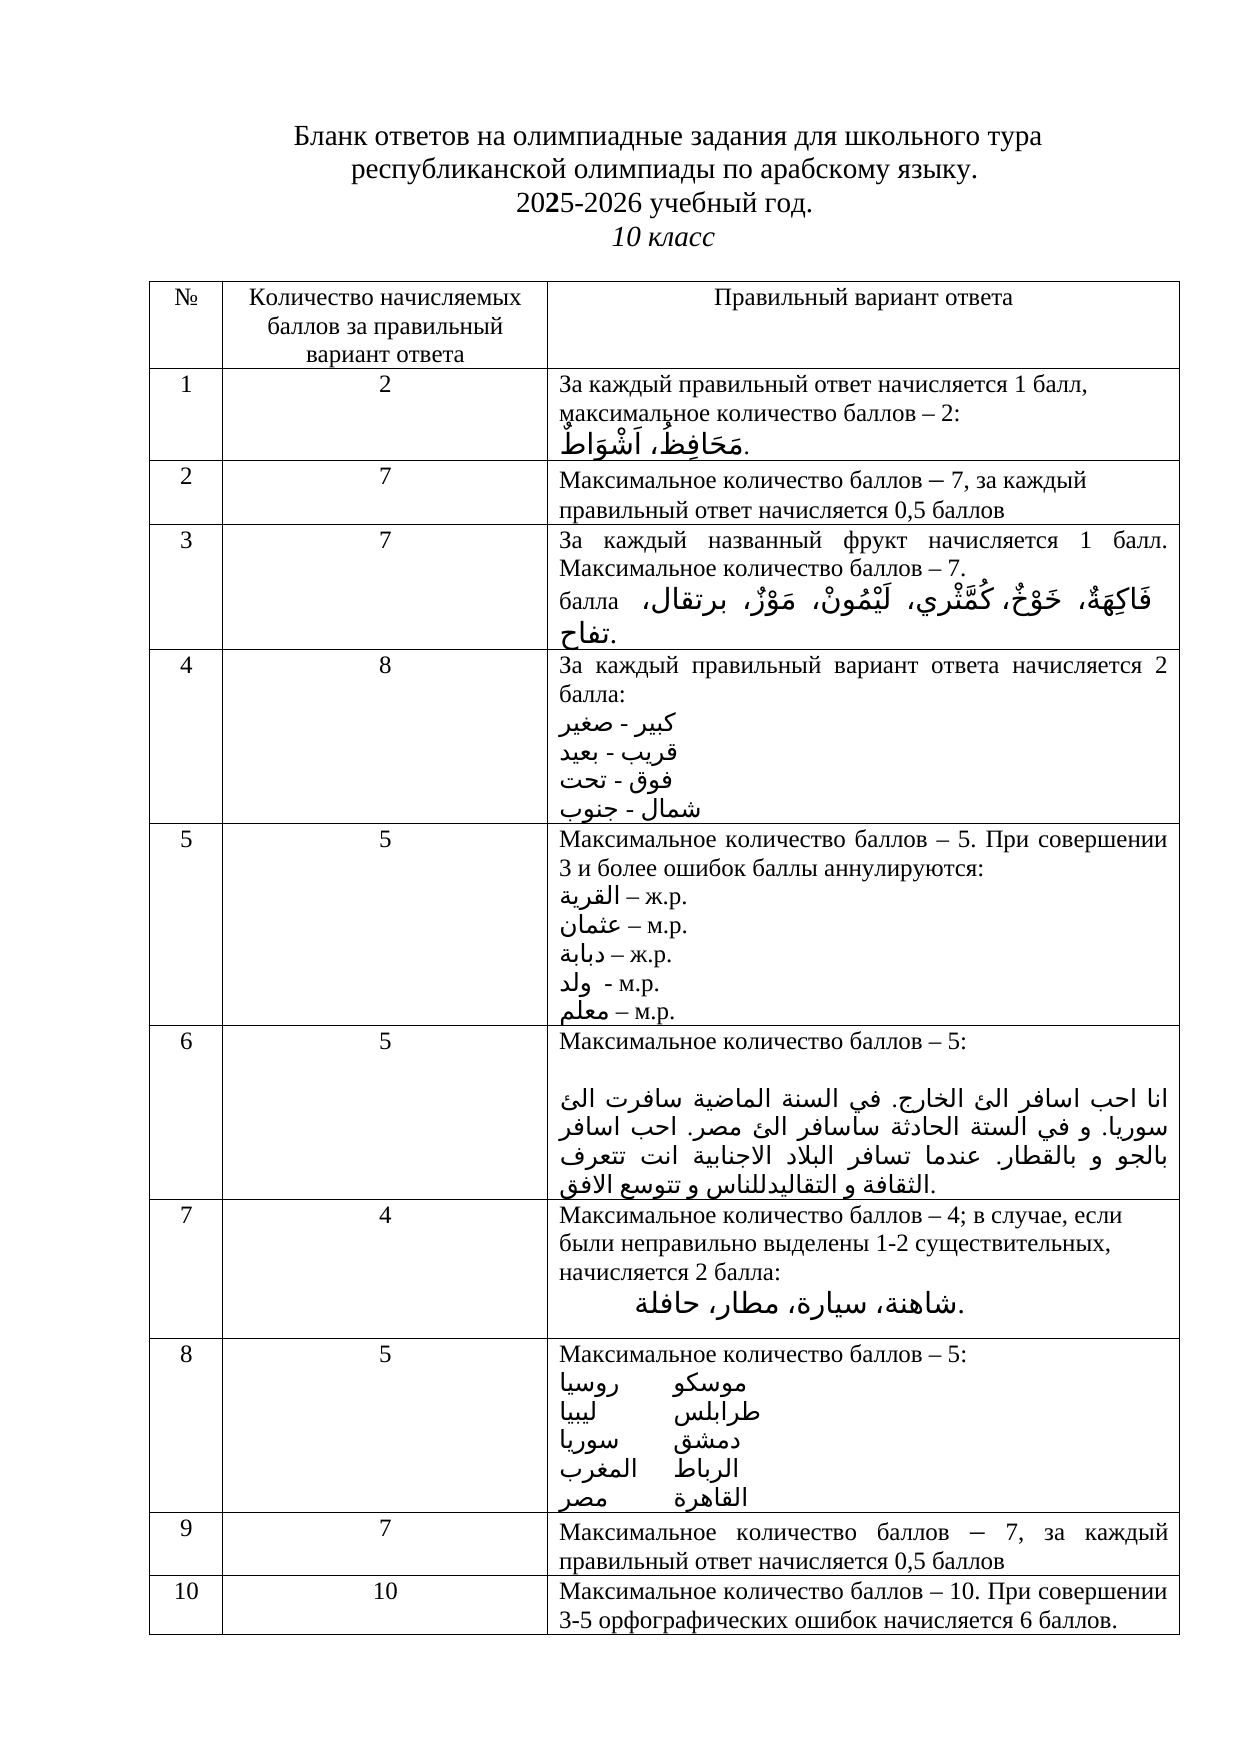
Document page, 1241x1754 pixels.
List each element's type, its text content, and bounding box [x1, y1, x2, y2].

table_cell 2 [150, 461, 222, 524]
table_cell За каждый правильный вариант ответа начисляется 2 балла: كبير - صغير قريب - بعيد فوق - تحت شمال - جنوب [548, 650, 1179, 823]
table_cell 5 [150, 824, 222, 1025]
table_cell 2 [223, 369, 547, 460]
table_cell 8 [223, 650, 547, 823]
table_cell 8 [150, 1339, 222, 1512]
table_cell Максимальное количество баллов – 5: انا احب اسافر الئ الخارج. في السنة الماضية سافرت الئ سوريا. و في الستة الحادثة ساسافر الئ مصر. احب اسافر بالجو و بالقطار. عندما تسافر البلاد الاجنابية انت تتعرف الثقافة و التقاليدللناس و تتوسع الافق. [548, 1026, 1179, 1199]
table_cell 5 [223, 1339, 547, 1512]
table_cell 4 [223, 1200, 547, 1338]
table_cell За каждый названный фрукт начисляется 1 балл. Максимальное количество баллов – 7. балла فَاكِهَةٌ، خَوْخٌ، كُمَّثْري، لَيْمُونْ، مَوْزٌ، برتقال، تفاح. [548, 525, 1179, 649]
table_header Правильный вариант ответа [548, 282, 1179, 368]
text Бланк ответов на олимпиадные задания для школьного тура [177, 118, 1152, 152]
text 2025-2026 учебный год. [177, 185, 1152, 219]
text республиканской олимпиады по арабскому языку. [177, 152, 1152, 185]
table_header Количество начисляемых баллов за правильный вариант ответа [223, 282, 547, 368]
table_cell 7 [223, 525, 547, 649]
table_cell 9 [150, 1513, 222, 1575]
table_cell 7 [223, 461, 547, 524]
table_cell 6 [150, 1026, 222, 1199]
table_cell Максимальное количество баллов – 7, за каждый правильный ответ начисляется 0,5 баллов [548, 461, 1179, 524]
table_cell Максимальное количество баллов – 10. При совершении 3-5 орфографических ошибок начисляется 6 баллов. [548, 1576, 1179, 1634]
table_cell Максимальное количество баллов – 5: روسيا موسكو ليبيا طرابلس سوريا دمشق المغرب الرباط مصر القاهرة [548, 1339, 1179, 1512]
table_cell Максимальное количество баллов – 7, за каждый правильный ответ начисляется 0,5 баллов [548, 1513, 1179, 1575]
table_cell 7 [150, 1200, 222, 1338]
text 10 класс [177, 219, 1152, 252]
table_cell 3 [150, 525, 222, 649]
table_cell Максимальное количество баллов – 4; в случае, если были неправильно выделены 1-2 существительных, начисляется 2 балла: شاهنة، سيارة، مطار، حافلة. [548, 1200, 1179, 1338]
table_cell 5 [223, 1026, 547, 1199]
table_cell 4 [150, 650, 222, 823]
table_cell 1 [150, 369, 222, 460]
table_cell 10 [150, 1576, 222, 1634]
table_cell Максимальное количество баллов – 5. При совершении 3 и более ошибок баллы аннулируются: القرية – ж.р. عثمان – м.р. دبابة – ж.р. ولد - м.р. معلم – м.р. [548, 824, 1179, 1025]
table_cell За каждый правильный ответ начисляется 1 балл, максимальное количество баллов – 2: مَحَافِظُ، اَشْوَاطٌ. [548, 369, 1179, 460]
table_cell 7 [223, 1513, 547, 1575]
table_cell 5 [223, 824, 547, 1025]
table_cell 10 [223, 1576, 547, 1634]
table_header № [150, 282, 222, 368]
